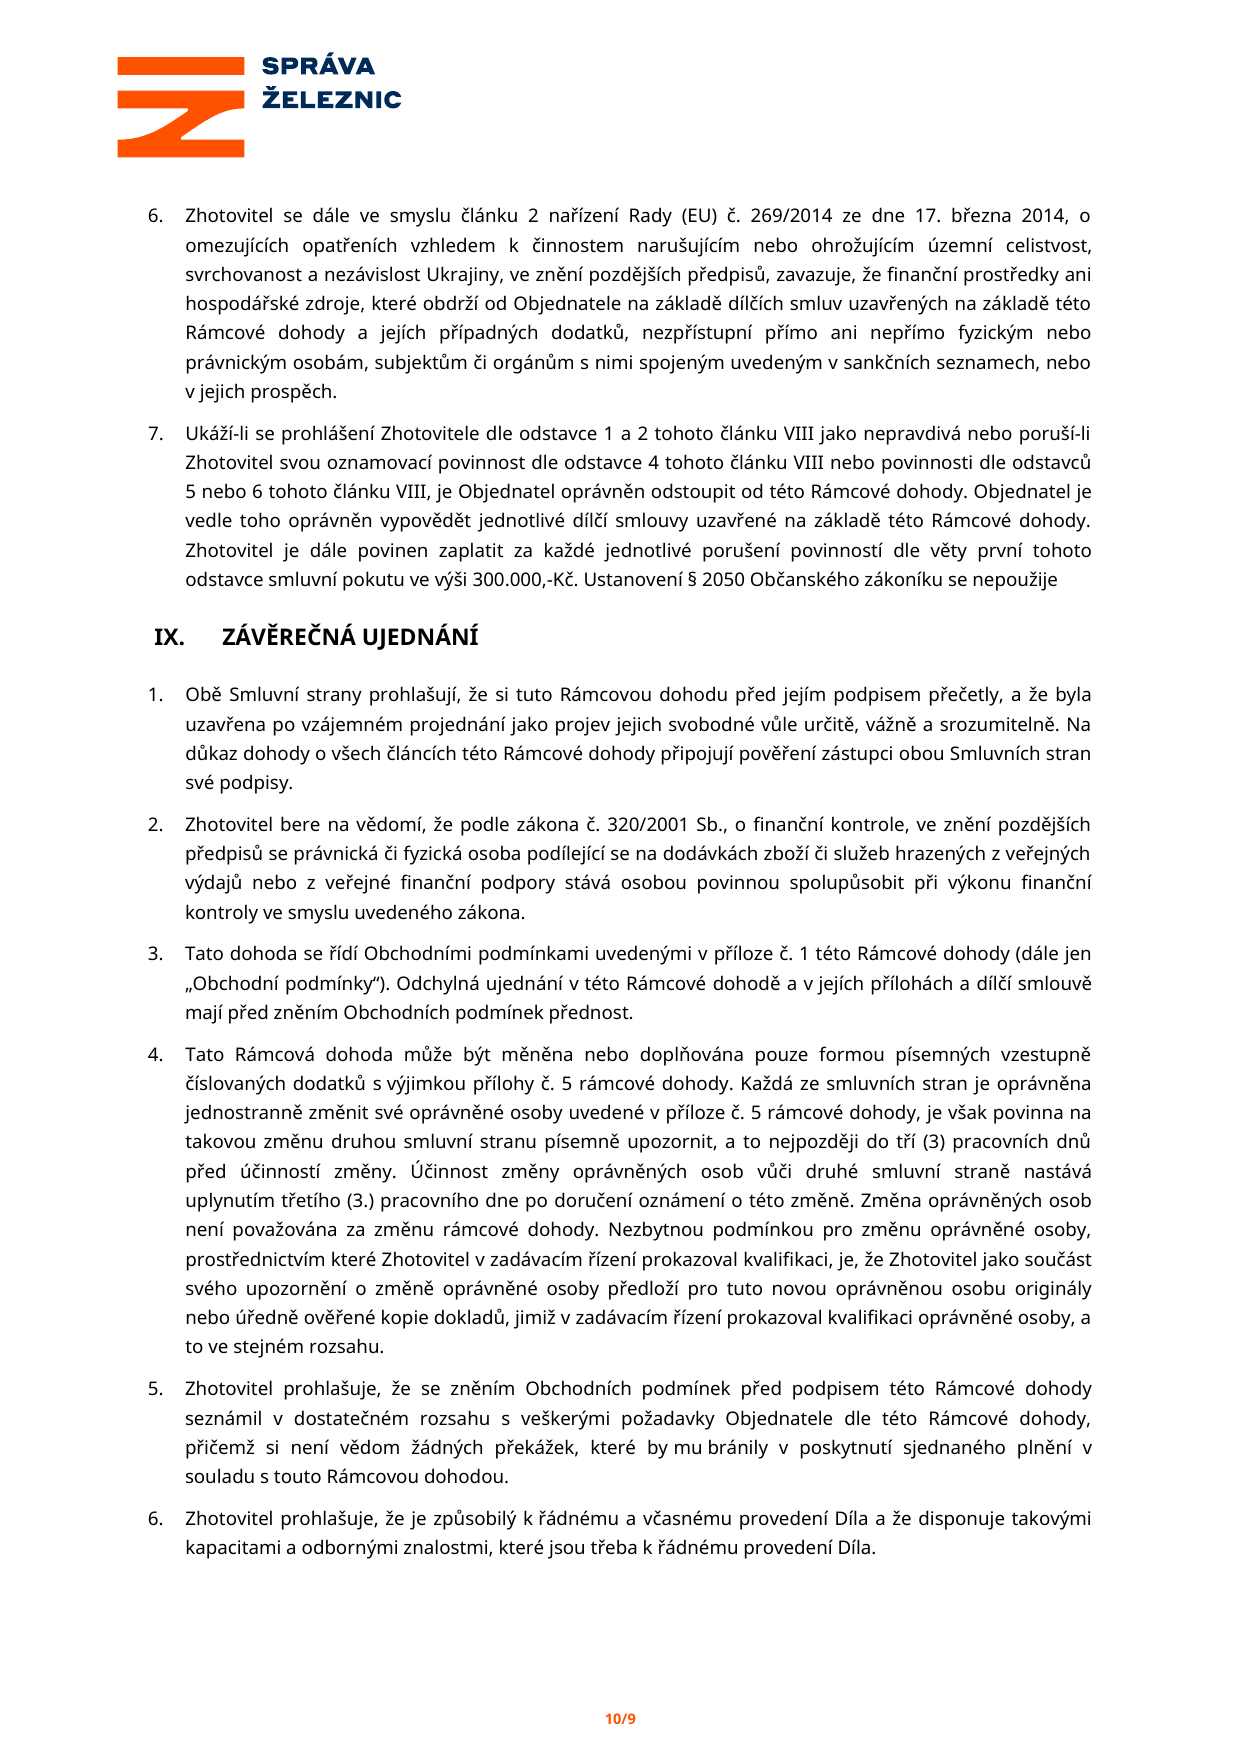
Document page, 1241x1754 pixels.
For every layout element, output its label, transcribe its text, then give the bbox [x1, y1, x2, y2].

list Zhotovitel bere na vědomí, že podle zákona č. 320/2001 Sb., o finanční kontrole, ve znění pozdějších předpisů se právnická či fyzická osoba podílející se na dodávkách zboží či služeb hrazených z veřejných výdajů nebo z veřejné finanční podpory stává osobou povinnou spolupůsobit při výkonu finanční kontroly ve smyslu uvedeného zákona. [148, 811, 1093, 924]
list Zhotovitel se dále ve smyslu článku 2 nařízení Rady (EU) č. 269/2014 ze dne 17. března 2014, o omezujících opatřeních vzhledem k činnostem narušujícím nebo ohrožujícím územní celistvost, svrchovanost a nezávislost Ukrajiny, ve znění pozdějších předpisů, zavazuje, že finanční prostředky ani hospodářské zdroje, které obdrží od Objednatele na základě dílčích smluv uzavřených na základě této Rámcové dohody a jejích případných dodatků, nezpřístupní přímo ani nepřímo fyzickým nebo právnickým osobám, subjektům či orgánům s nimi spojeným uvedeným v sankčních seznamech, nebo v jejich prospěch. [148, 203, 1093, 404]
list Zhotovitel prohlašuje, že je způsobilý k řádnému a včasnému provedení Díla a že disponuje takovými kapacitami a odbornými znalostmi, které jsou třeba k řádnému provedení Díla. [148, 1505, 1093, 1560]
list Tato Rámcová dohoda může být měněna nebo doplňována pouze formou písemných vzestupně číslovaných dodatků s výjimkou přílohy č. 5 rámcové dohody. Každá ze smluvních stran je oprávněna jednostranně změnit své oprávněné osoby uvedené v příloze č. 5 rámcové dohody, je však povinna na takovou změnu druhou smluvní stranu písemně upozornit, a to nejpozději do tří (3) pracovních dnů před účinností změny. Účinnost změny oprávněných osob vůči druhé smluvní straně nastává uplynutím třetího (3.) pracovního dne po doručení oznámení o této změně. Změna oprávněných osob není považována za změnu rámcové dohody. Nezbytnou podmínkou pro změnu oprávněné osoby, prostřednictvím které Zhotovitel v zadávacím řízení prokazoval kvalifikaci, je, že Zhotovitel jako součást svého upozornění o změně oprávněné osoby předloží pro tuto novou oprávněnou osobu originály nebo úředně ověřené kopie dokladů, jimiž v zadávacím řízení prokazoval kvalifikaci oprávněné osoby, a to ve stejném rozsahu. [148, 1041, 1093, 1359]
list Ukáží-li se prohlášení Zhotovitele dle odstavce 1 a 2 tohoto článku VIII jako nepravdivá nebo poruší-li Zhotovitel svou oznamovací povinnost dle odstavce 4 tohoto článku VIII nebo povinnosti dle odstavců 5 nebo 6 tohoto článku VIII, je Objednatel oprávněn odstoupit od této Rámcové dohody. Objednatel je vedle toho oprávněn vypovědět jednotlivé dílčí smlouvy uzavřené na základě této Rámcové dohody. Zhotovitel je dále povinen zaplatit za každé jednotlivé porušení povinností dle věty první tohoto odstavce smluvní pokutu ve výši 300.000,-Kč. Ustanovení § 2050 Občanského zákoníku se nepoužije [148, 420, 1093, 592]
list ZÁVĚREČNÁ UJEDNÁNÍ [185, 621, 1093, 652]
list Zhotovitel prohlašuje, že se zněním Obchodních podmínek před podpisem této Rámcové dohody seznámil v dostatečném rozsahu s veškerými požadavky Objednatele dle této Rámcové dohody, přičemž si není vědom žádných překážek, které by mu bránily v poskytnutí sjednaného plnění v souladu s touto Rámcovou dohodou. [148, 1376, 1093, 1489]
list Tato dohoda se řídí Obchodními podmínkami uvedenými v příloze č. 1 této Rámcové dohody (dále jen „Obchodní podmínky“). Odchylná ujednání v této Rámcové dohodě a v jejích přílohách a dílčí smlouvě mají před zněním Obchodních podmínek přednost. [148, 941, 1093, 1025]
list Obě Smluvní strany prohlašují, že si tuto Rámcovou dohodu před jejím podpisem přečetly, a že byla uzavřena po vzájemném projednání jako projev jejich svobodné vůle určitě, vážně a srozumitelně. Na důkaz dohody o všech článcích této Rámcové dohody připojují pověření zástupci obou Smluvních stran své podpisy. [148, 682, 1093, 795]
